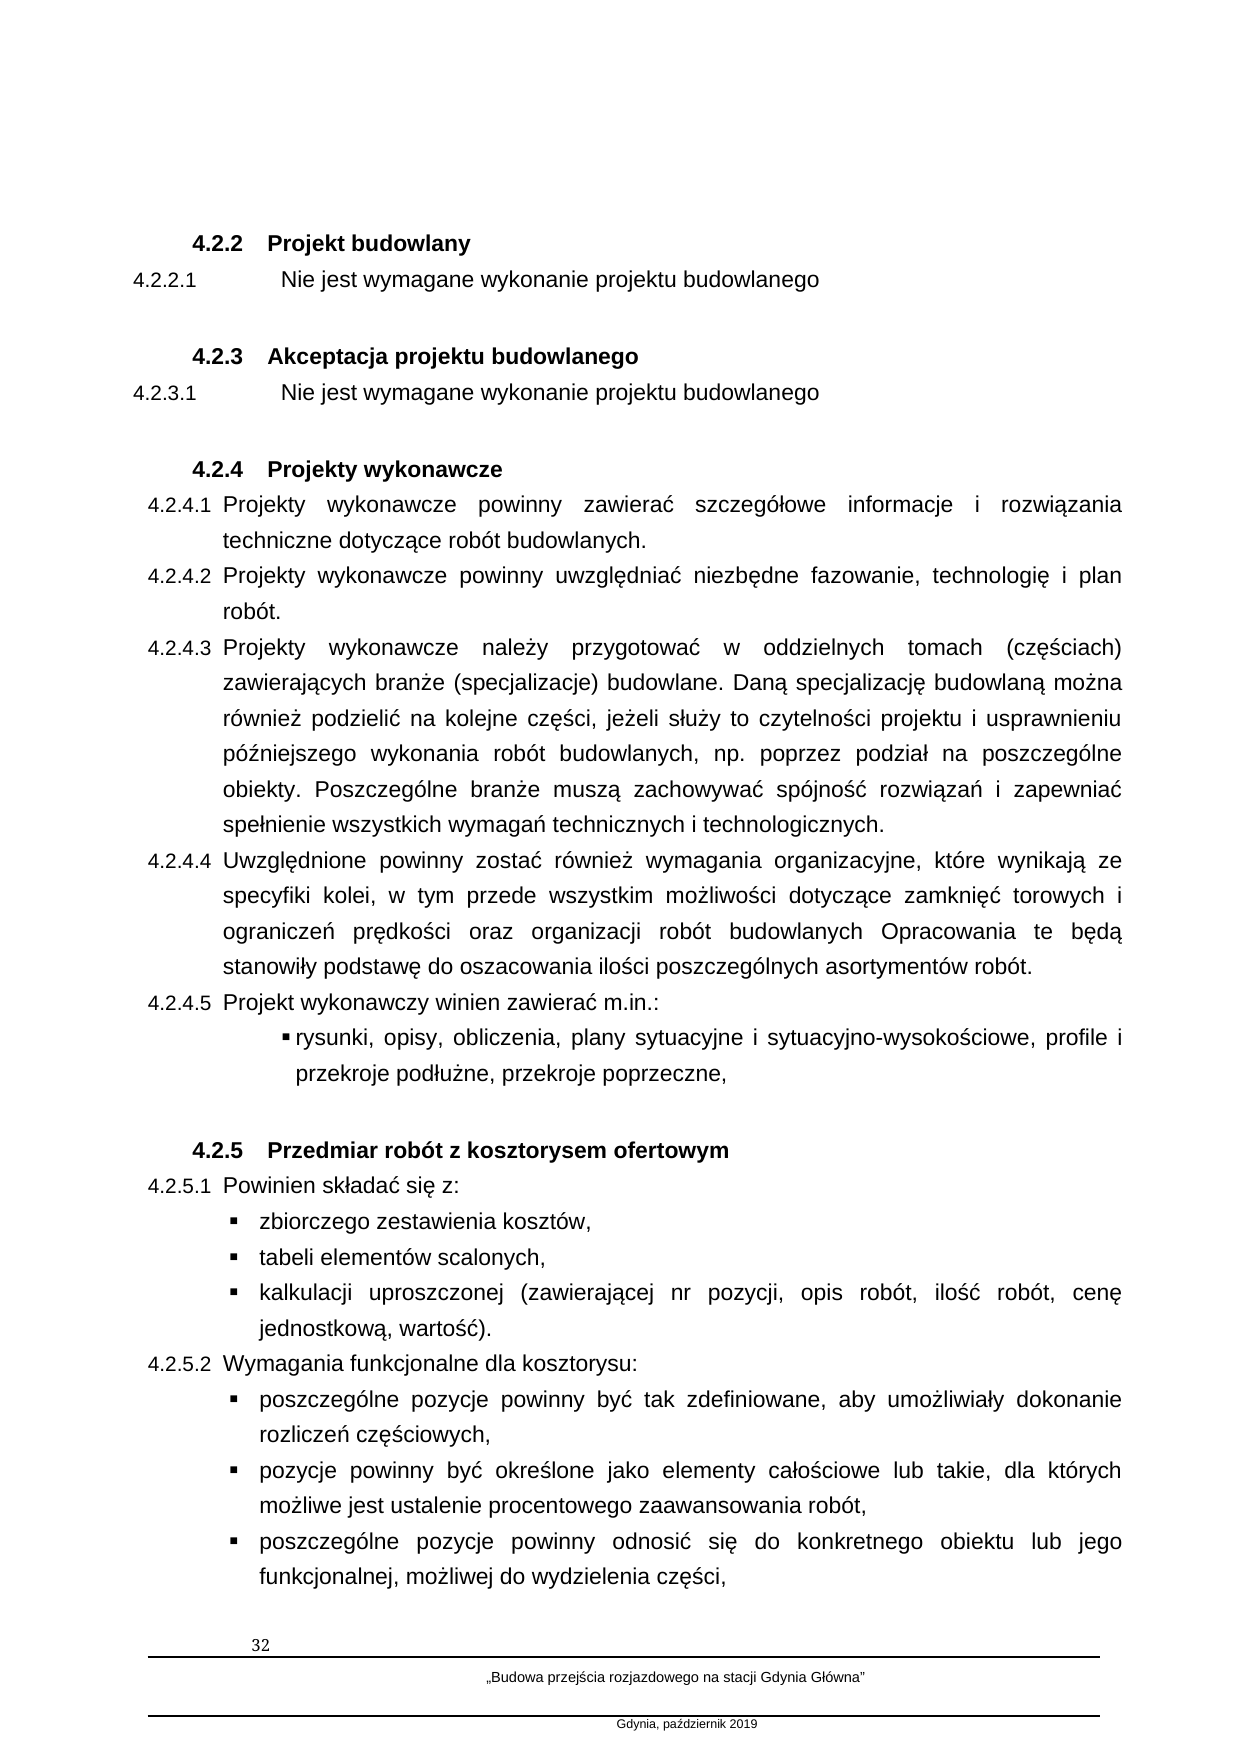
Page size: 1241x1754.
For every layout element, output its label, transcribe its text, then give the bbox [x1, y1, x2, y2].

list Projekty wykonawcze należy przygotować w oddzielnych tomach (częściach) zawierających branże (specjalizacje) budowlane. Daną specjalizację budowlaną można również podzielić na kolejne części, jeżeli służy to czytelności projektu i usprawnieniu późniejszego wykonania robót budowlanych, np. poprzez podział na poszczególne obiekty. Poszczególne branże muszą zachowywać spójność rozwiązań i zapewniać spełnienie wszystkich wymagań technicznych i technologicznych. [148, 633, 1123, 837]
list kalkulacji uproszczonej (zawierającej nr pozycji, opis robót, ilość robót, cenę jednostkową, wartość). [228, 1279, 1123, 1341]
list rysunki, opisy, obliczenia, plany sytuacyjne i sytuacyjno-wysokościowe, profile i przekroje podłużne, przekroje poprzeczne, [281, 1024, 1123, 1086]
list Powinien składać się z: [148, 1172, 1123, 1199]
list Projekt wykonawczy winien zawierać m.in.: [148, 989, 1123, 1015]
list zbiorczego zestawienia kosztów, [228, 1208, 1123, 1234]
list poszczególne pozycje powinny odnosić się do konkretnego obiektu lub jego funkcjonalnej, możliwej do wydzielenia części, [228, 1528, 1123, 1589]
list Nie jest wymagane wykonanie projektu budowlanego [133, 266, 1123, 292]
list Uwzględnione powinny zostać również wymagania organizacyjne, które wynikają ze specyfiki kolei, w tym przede wszystkim możliwości dotyczące zamknięć torowych i ograniczeń prędkości oraz organizacji robót budowlanych Opracowania te będą stanowiły podstawę do oszacowania ilości poszczególnych asortymentów robót. [148, 847, 1123, 979]
list poszczególne pozycje powinny być tak zdefiniowane, aby umożliwiały dokonanie rozliczeń częściowych, [228, 1386, 1123, 1447]
list tabeli elementów scalonych, [228, 1243, 1123, 1270]
list Projekty wykonawcze powinny uwzględniać niezbędne fazowanie, technologię i plan robót. [148, 562, 1123, 624]
list Nie jest wymagane wykonanie projektu budowlanego [133, 378, 1123, 405]
list pozycje powinny być określone jako elementy całościowe lub takie, dla których możliwe jest ustalenie procentowego zaawansowania robót, [228, 1457, 1123, 1518]
list Projekty wykonawcze powinny zawierać szczegółowe informacje i rozwiązania techniczne dotyczące robót budowlanych. [148, 491, 1123, 553]
list Akceptacja projektu budowlanego [192, 343, 1123, 369]
list Projekty wykonawcze [192, 456, 1123, 482]
list Projekt budowlany [192, 230, 1123, 257]
list Przedmiar robót z kosztorysem ofertowym [192, 1137, 1123, 1163]
list Wymagania funkcjonalne dla kosztorysu: [148, 1350, 1123, 1376]
